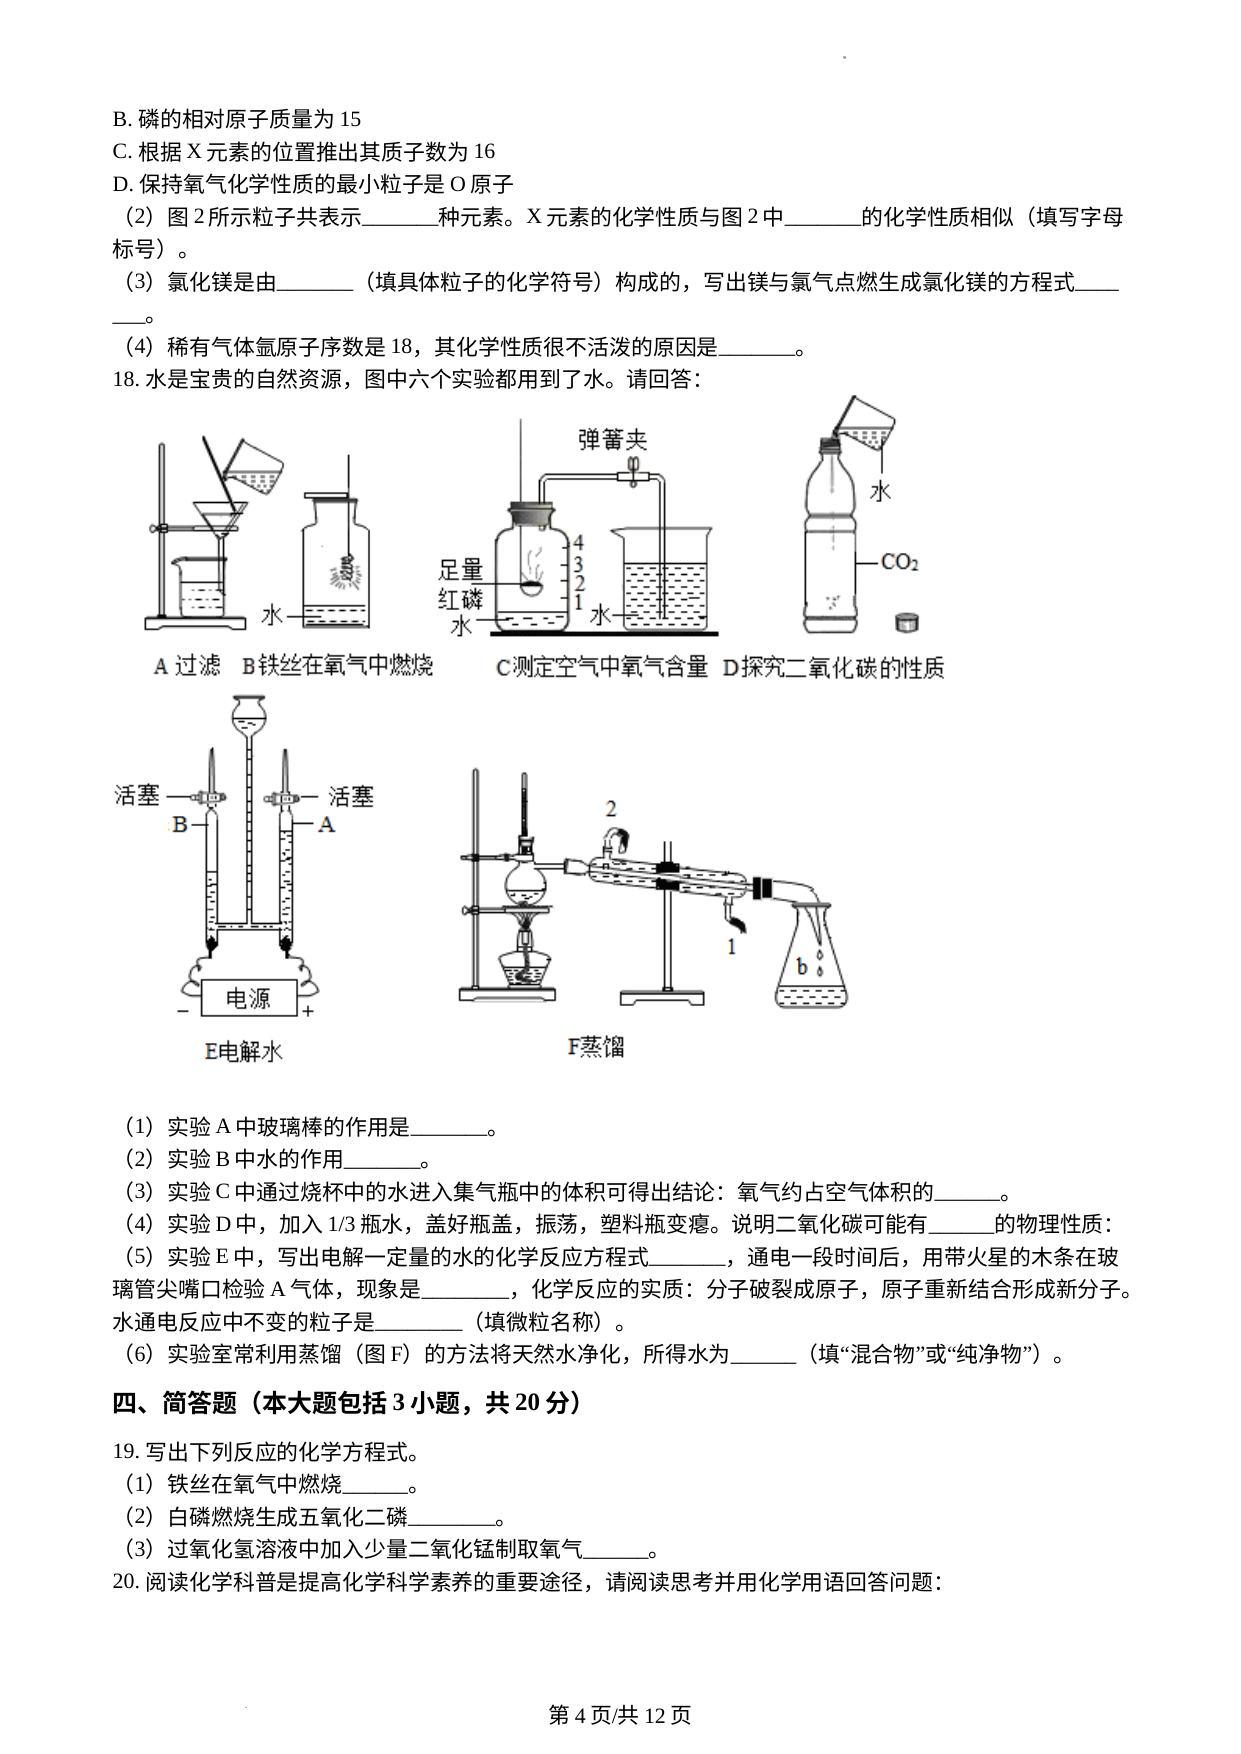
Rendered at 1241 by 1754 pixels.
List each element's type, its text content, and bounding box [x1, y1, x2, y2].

text 19. 写出下列反应的化学方程式。 [112, 1434, 1128, 1467]
text （3）实验C中通过烧杯中的水进入集气瓶中的体积可得出结论：氧气约占空气体积的______。 [112, 1174, 1128, 1207]
text （1）铁丝在氧气中燃烧______。 [112, 1467, 1128, 1499]
text （2）实验B中水的作用_______。 [112, 1142, 1128, 1174]
text （6）实验室常利用蒸馏（图F）的方法将天然水净化，所得水为______（填“混合物”或“纯净物”）。 [112, 1337, 1128, 1369]
text （1）实验A中玻璃棒的作用是_______。 [112, 1109, 1128, 1142]
picture [112, 394, 955, 1078]
text （2）图2所示粒子共表示_______种元素。X元素的化学性质与图2中_______的化学性质相似（填写字母标号）。 [112, 199, 1128, 264]
text 20. 阅读化学科普是提高化学科学素养的重要途径，请阅读思考并用化学用语回答问题： [112, 1564, 1128, 1597]
text （3）过氧化氢溶液中加入少量二氧化锰制取氧气______。 [112, 1532, 1128, 1564]
text （2）白磷燃烧生成五氧化二磷________。 [112, 1499, 1128, 1532]
text （4）实验D中，加入1/3瓶水，盖好瓶盖，振荡，塑料瓶变瘪。说明二氧化碳可能有______的物理性质： [112, 1207, 1128, 1239]
text （5）实验E中，写出电解一定量的水的化学反应方程式_______，通电一段时间后，用带火星的木条在玻璃管尖嘴口检验A气体，现象是________，化学反应的实质：分子破裂成原子，原子重新结合形成新分子。水通电反应中不变的粒子是________（填微粒名称）。 [112, 1239, 1128, 1337]
text 18. 水是宝贵的自然资源，图中六个实验都用到了水。请回答： [112, 362, 1128, 394]
text 四、简答题（本大题包括3小题，共20分） [112, 1369, 1128, 1434]
text C. 根据X元素的位置推出其质子数为16 [112, 134, 1128, 167]
text B. 磷的相对原子质量为15 [112, 102, 1128, 134]
text D. 保持氧气化学性质的最小粒子是O原子 [112, 167, 1128, 199]
text （4）稀有气体氩原子序数是18，其化学性质很不活泼的原因是_______。 [112, 329, 1128, 362]
text （3）氯化镁是由_______（填具体粒子的化学符号）构成的，写出镁与氯气点燃生成氯化镁的方程式_______。 [112, 264, 1128, 329]
